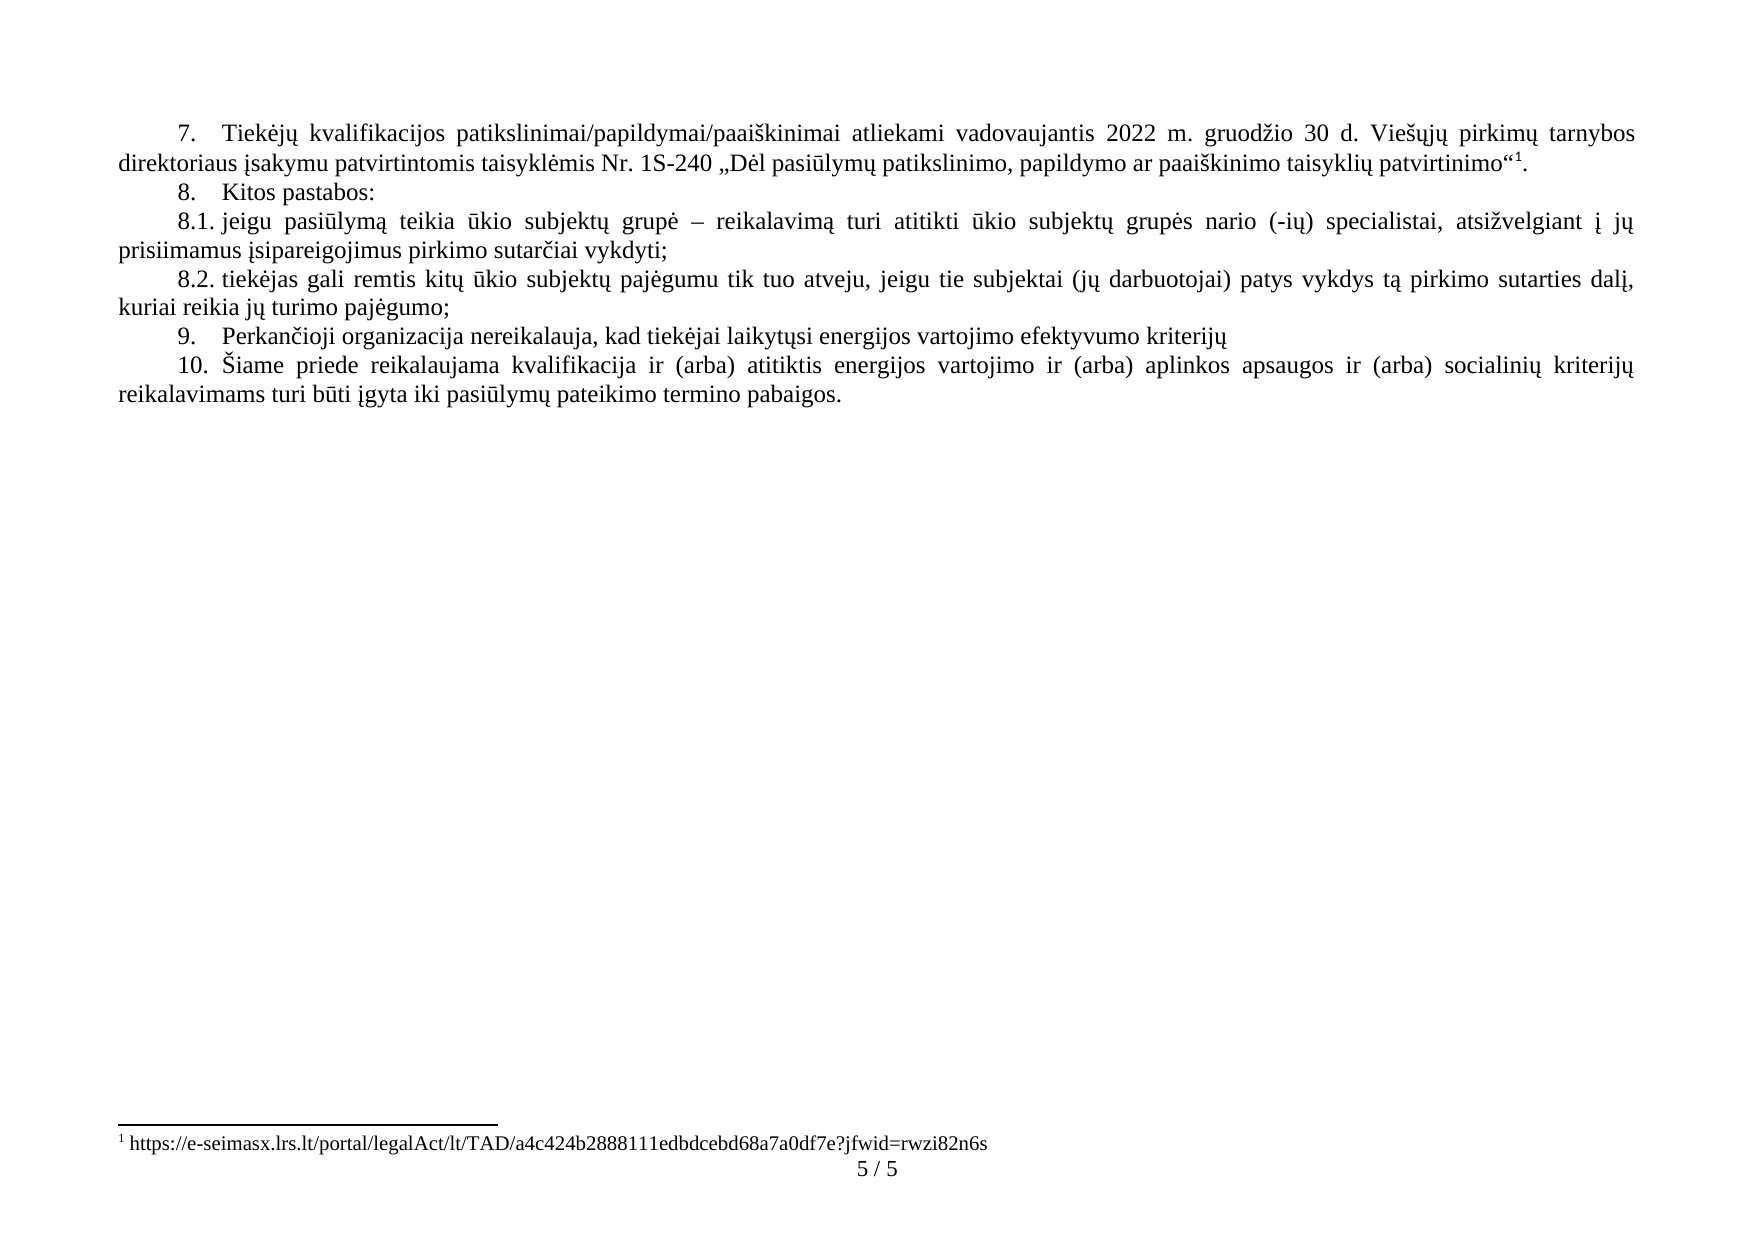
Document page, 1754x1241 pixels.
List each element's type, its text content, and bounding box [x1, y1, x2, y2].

list tiekėjas gali remtis kitų ūkio subjektų pajėgumu tik tuo atveju, jeigu tie subjektai (jų darbuotojai) patys vykdys tą pirkimo sutarties dalį, kuriai reikia jų turimo pajėgumo; [118, 264, 1636, 321]
list jeigu pasiūlymą teikia ūkio subjektų grupė – reikalavimą turi atitikti ūkio subjektų grupės nario (-ių) specialistai, atsižvelgiant į jų prisiimamus įsipareigojimus pirkimo sutarčiai vykdyti; [118, 206, 1636, 264]
list Šiame priede reikalaujama kvalifikacija ir (arba) atitiktis energijos vartojimo ir (arba) aplinkos apsaugos ir (arba) socialinių kriterijų reikalavimams turi būti įgyta iki pasiūlymų pateikimo termino pabaigos. [118, 350, 1636, 407]
list Kitos pastabos: [118, 177, 1636, 206]
list Perkančioji organizacija nereikalauja, kad tiekėjai laikytųsi energijos vartojimo efektyvumo kriterijų [118, 321, 1636, 350]
list Tiekėjų kvalifikacijos patikslinimai/papildymai/paaiškinimai atliekami vadovaujantis 2022 m. gruodžio 30 d. Viešųjų pirkimų tarnybos direktoriaus įsakymu patvirtintomis taisyklėmis Nr. 1S-240 „Dėl pasiūlymų patikslinimo, papildymo ar paaiškinimo taisyklių patvirtinimo“. [118, 118, 1636, 177]
